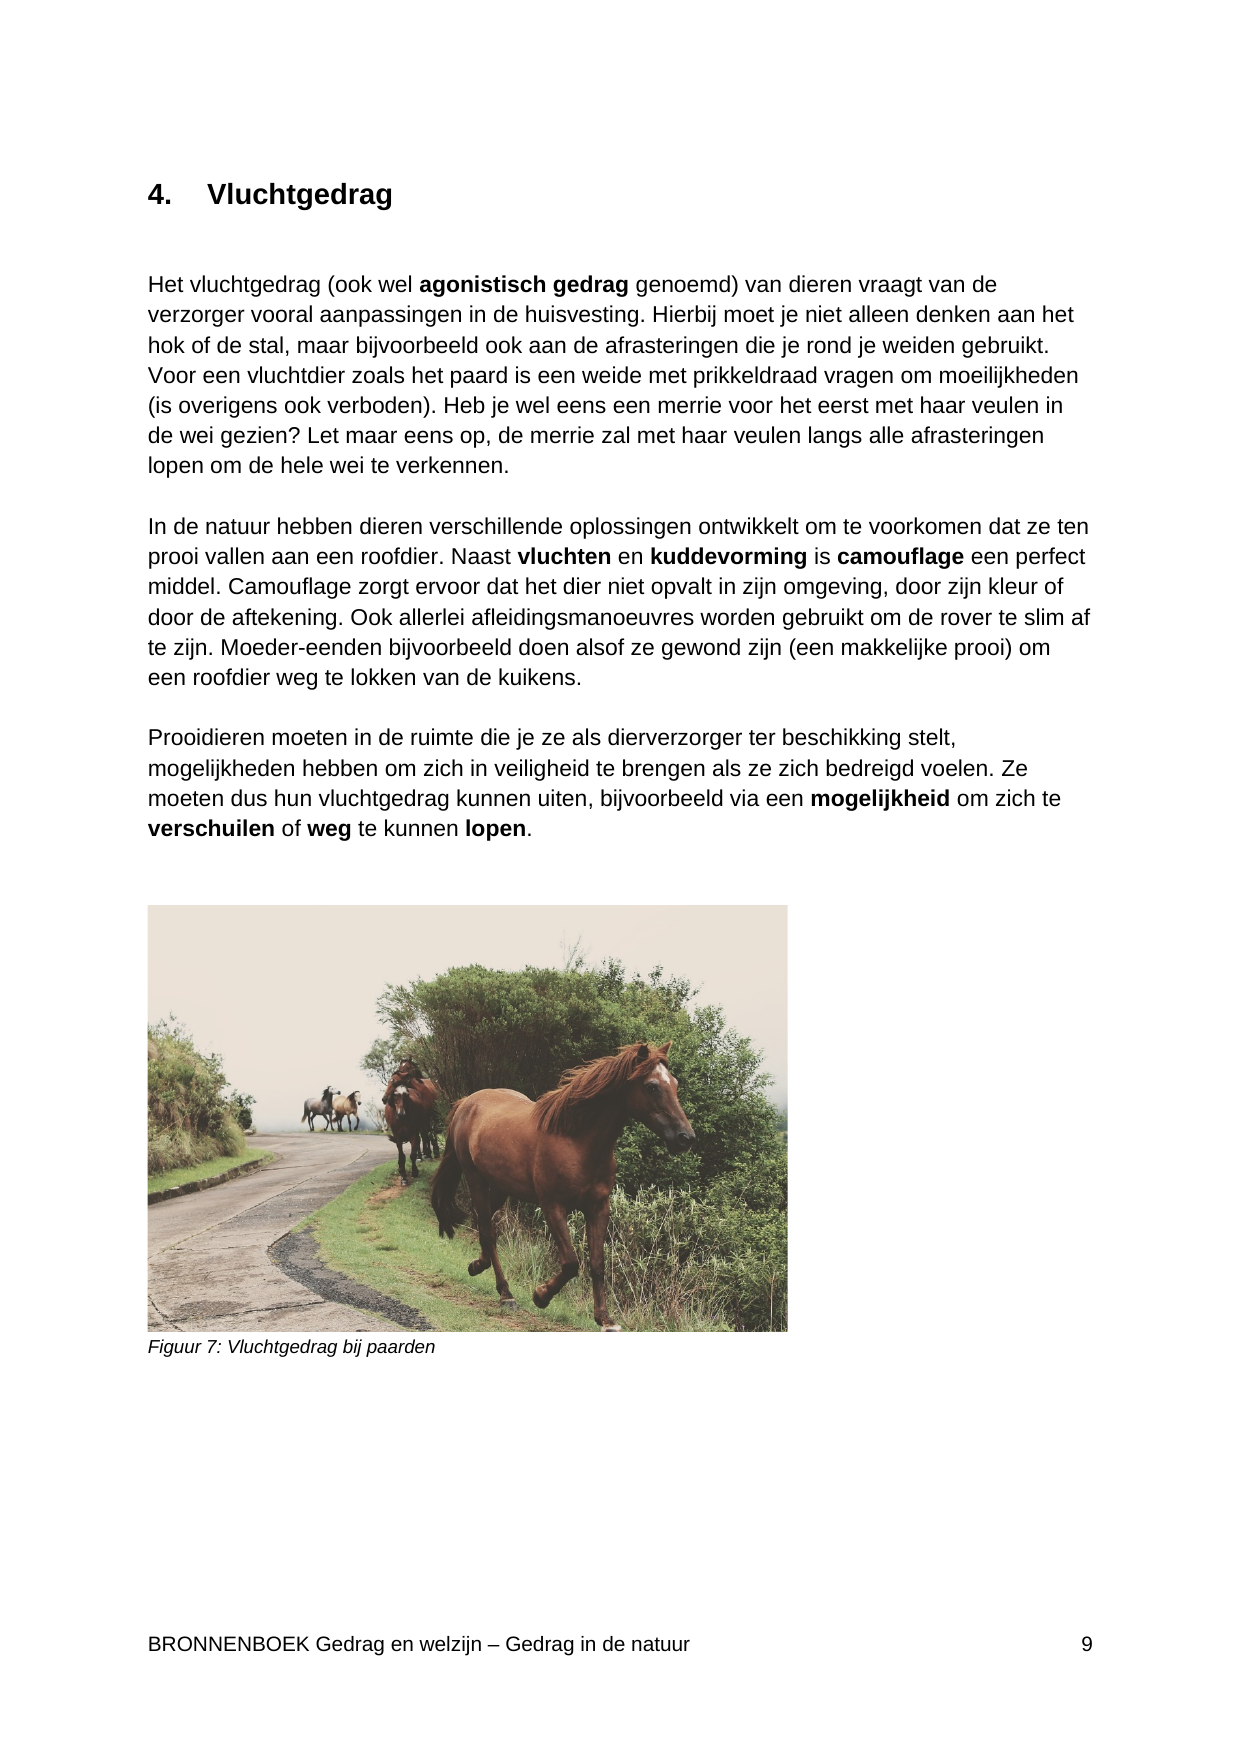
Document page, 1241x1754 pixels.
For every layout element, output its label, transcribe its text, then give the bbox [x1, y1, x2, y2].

picture [147, 905, 788, 1332]
text In de natuur hebben dieren verschillende oplossingen ontwikkelt om te voorkomen dat ze ten prooi vallen aan een roofdier. Naast vluchten en kuddevorming is camouflage een perfect middel. Camouflage zorgt ervoor dat het dier niet opvalt in zijn omgeving, door zijn kleur of door de aftekening. Ook allerlei afleidingsmanoeuvres worden gebruikt om de rover te slim af te zijn. Moeder-eenden bijvoorbeeld doen alsof ze gewond zijn (een makkelijke prooi) om een roofdier weg te lokken van de kuikens. [148, 513, 1092, 690]
subtitle Vluchtgedrag [148, 177, 1092, 211]
text Figuur 7: Vluchtgedrag bij paarden [148, 1336, 1092, 1357]
text Prooidieren moeten in de ruimte die je ze als dierverzorger ter beschikking stelt, mogelijkheden hebben om zich in veiligheid te brengen als ze zich bedreigd voelen. Ze moeten dus hun vluchtgedrag kunnen uiten, bijvoorbeeld via een mogelijkheid om zich te verschuilen of weg te kunnen lopen. [148, 724, 1092, 841]
text Het vluchtgedrag (ook wel agonistisch gedrag genoemd) van dieren vraagt van de verzorger vooral aanpassingen in de huisvesting. Hierbij moet je niet alleen denken aan het hok of de stal, maar bijvoorbeeld ook aan de afrasteringen die je rond je weiden gebruikt. Voor een vluchtdier zoals het paard is een weide met prikkeldraad vragen om moeilijkheden (is overigens ook verboden). Heb je wel eens een merrie voor het eerst met haar veulen in de wei gezien? Let maar eens op, de merrie zal met haar veulen langs alle afrasteringen lopen om de hele wei te verkennen. [148, 271, 1092, 479]
